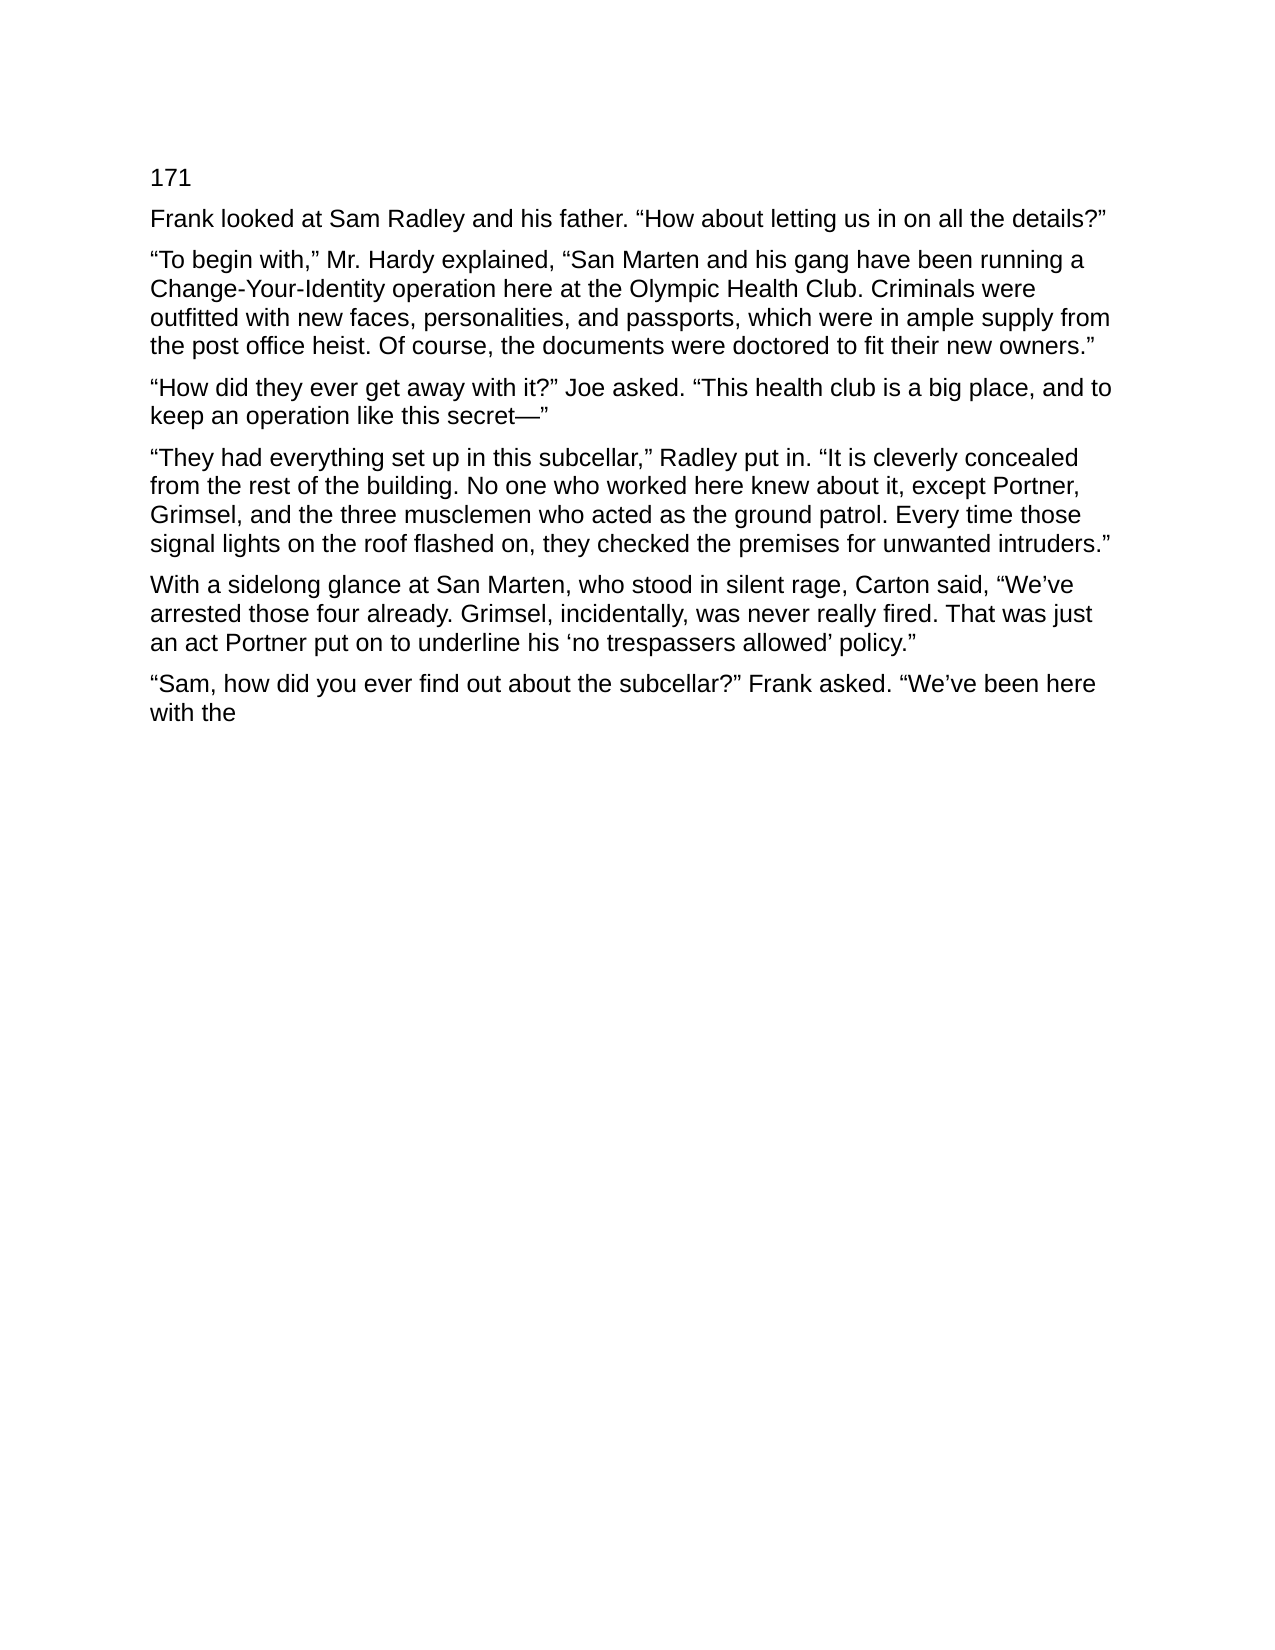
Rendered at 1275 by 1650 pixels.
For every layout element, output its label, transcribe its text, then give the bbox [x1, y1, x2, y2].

text “Sam, how did you ever find out about the subcellar?” Frank asked. “We’ve been here with the [150, 669, 1125, 726]
text With a sidelong glance at San Marten, who stood in silent rage, Carton said, “We’ve arrested those four already. Grimsel, incidentally, was never really fired. That was just an act Portner put on to underline his ‘no trespassers allowed’ policy.” [150, 570, 1125, 656]
text Frank looked at Sam Radley and his father. “How about letting us in on all the details?” [150, 204, 1125, 232]
text “How did they ever get away with it?” Joe asked. “This health club is a big place, and to keep an operation like this secret—” [150, 372, 1125, 430]
text 171 [150, 162, 1125, 191]
text “They had everything set up in this subcellar,” Radley put in. “It is cleverly concealed from the rest of the building. No one who worked here knew about it, except Portner, Grimsel, and the three musclemen who acted as the ground patrol. Every time those signal lights on the roof flashed on, they checked the premises for unwanted intruders.” [150, 442, 1125, 557]
text “To begin with,” Mr. Hardy explained, “San Marten and his gang have been running a Change-Your-Identity operation here at the Olympic Health Club. Criminals were outfitted with new faces, personalities, and passports, which were in ample supply from the post office heist. Of course, the documents were doctored to fit their new owners.” [150, 245, 1125, 360]
